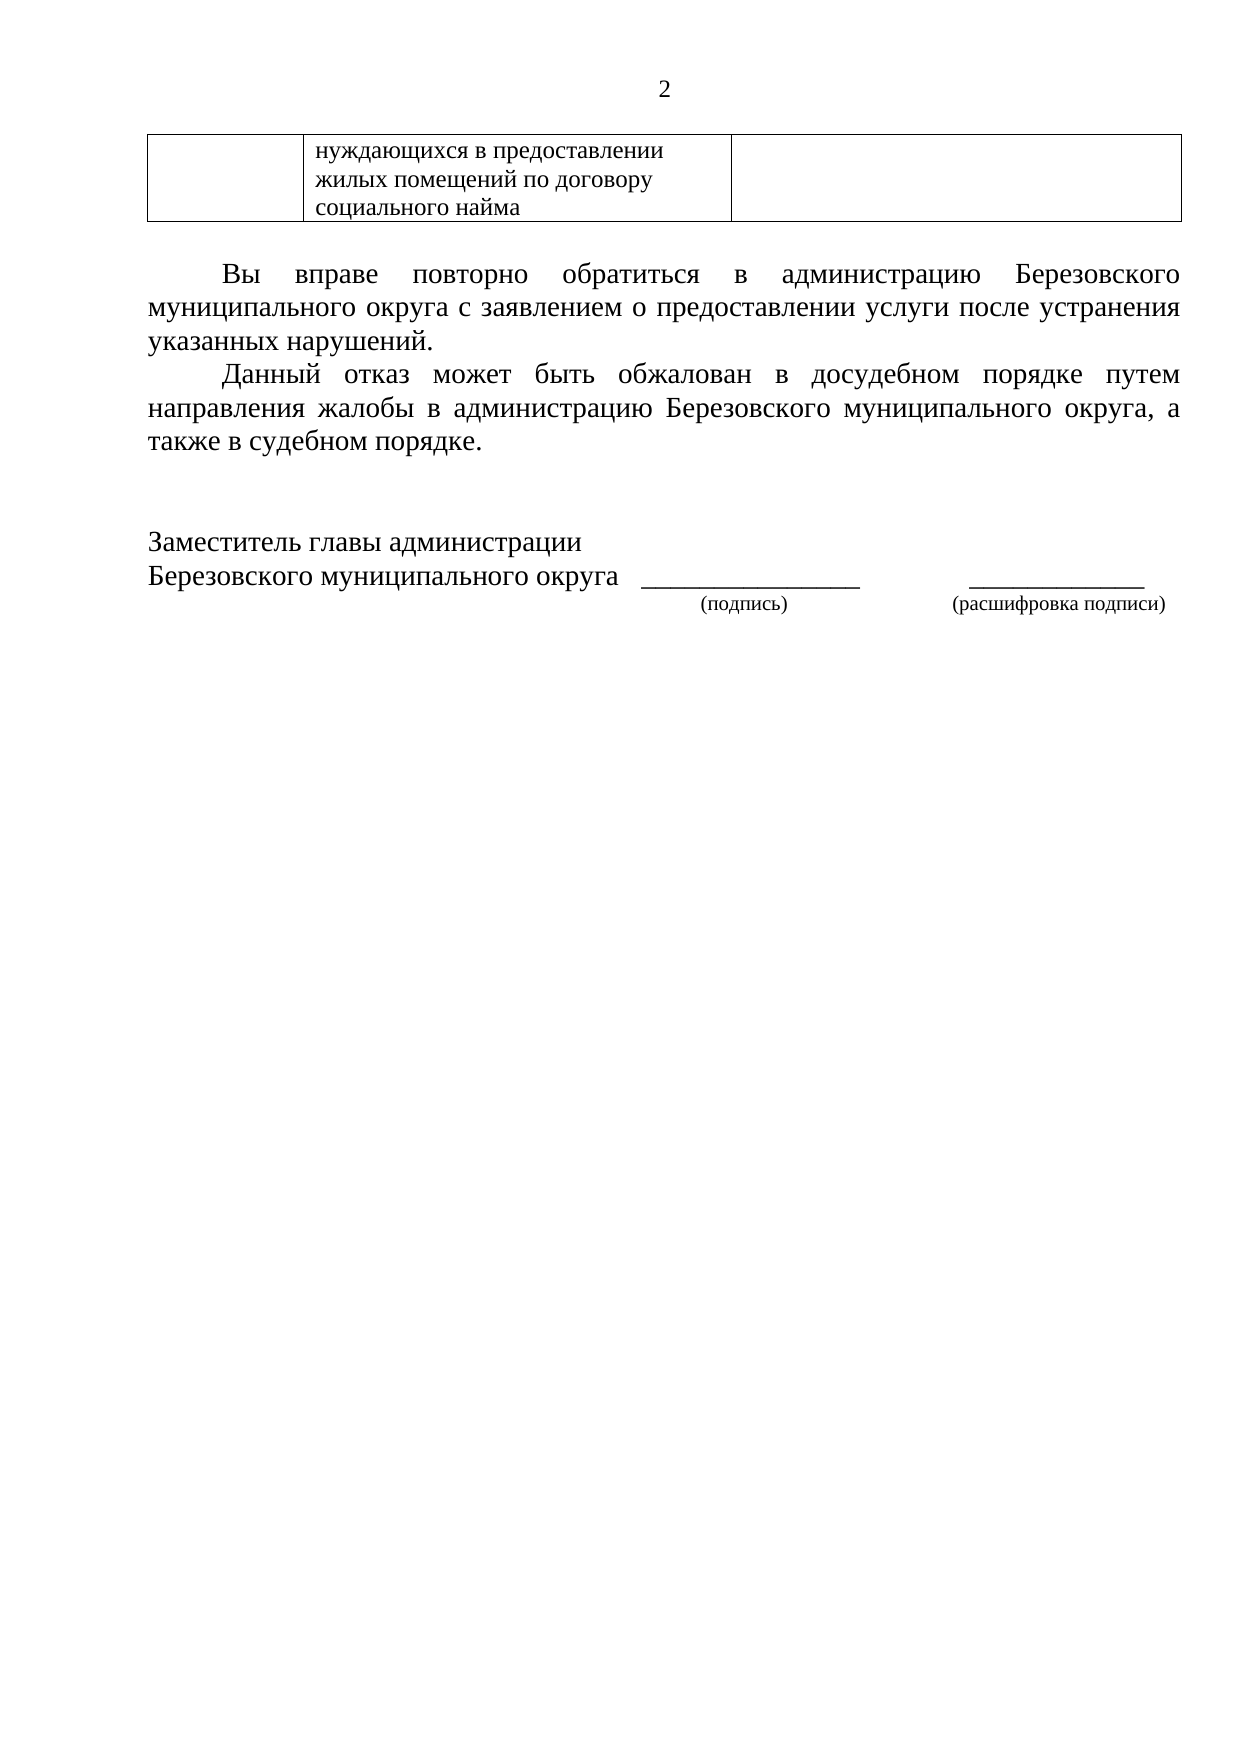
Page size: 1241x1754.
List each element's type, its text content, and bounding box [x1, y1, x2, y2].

text Березовского муниципального округа _______________ ____________ [148, 558, 1181, 591]
text Вы вправе повторно обратиться в администрацию Березовского муниципального округа с заявлением о предоставлении услуги после устранения указанных нарушений. [148, 256, 1181, 356]
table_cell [304, 135, 731, 221]
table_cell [732, 135, 1181, 221]
table_cell [148, 135, 303, 221]
text Данный отказ может быть обжалован в досудебном порядке путем направления жалобы в администрацию Березовского муниципального округа, а также в судебном порядке. [148, 356, 1181, 457]
text (подпись) (расшифровка подписи) [148, 591, 1181, 615]
text Заместитель главы администрации [148, 524, 1181, 558]
